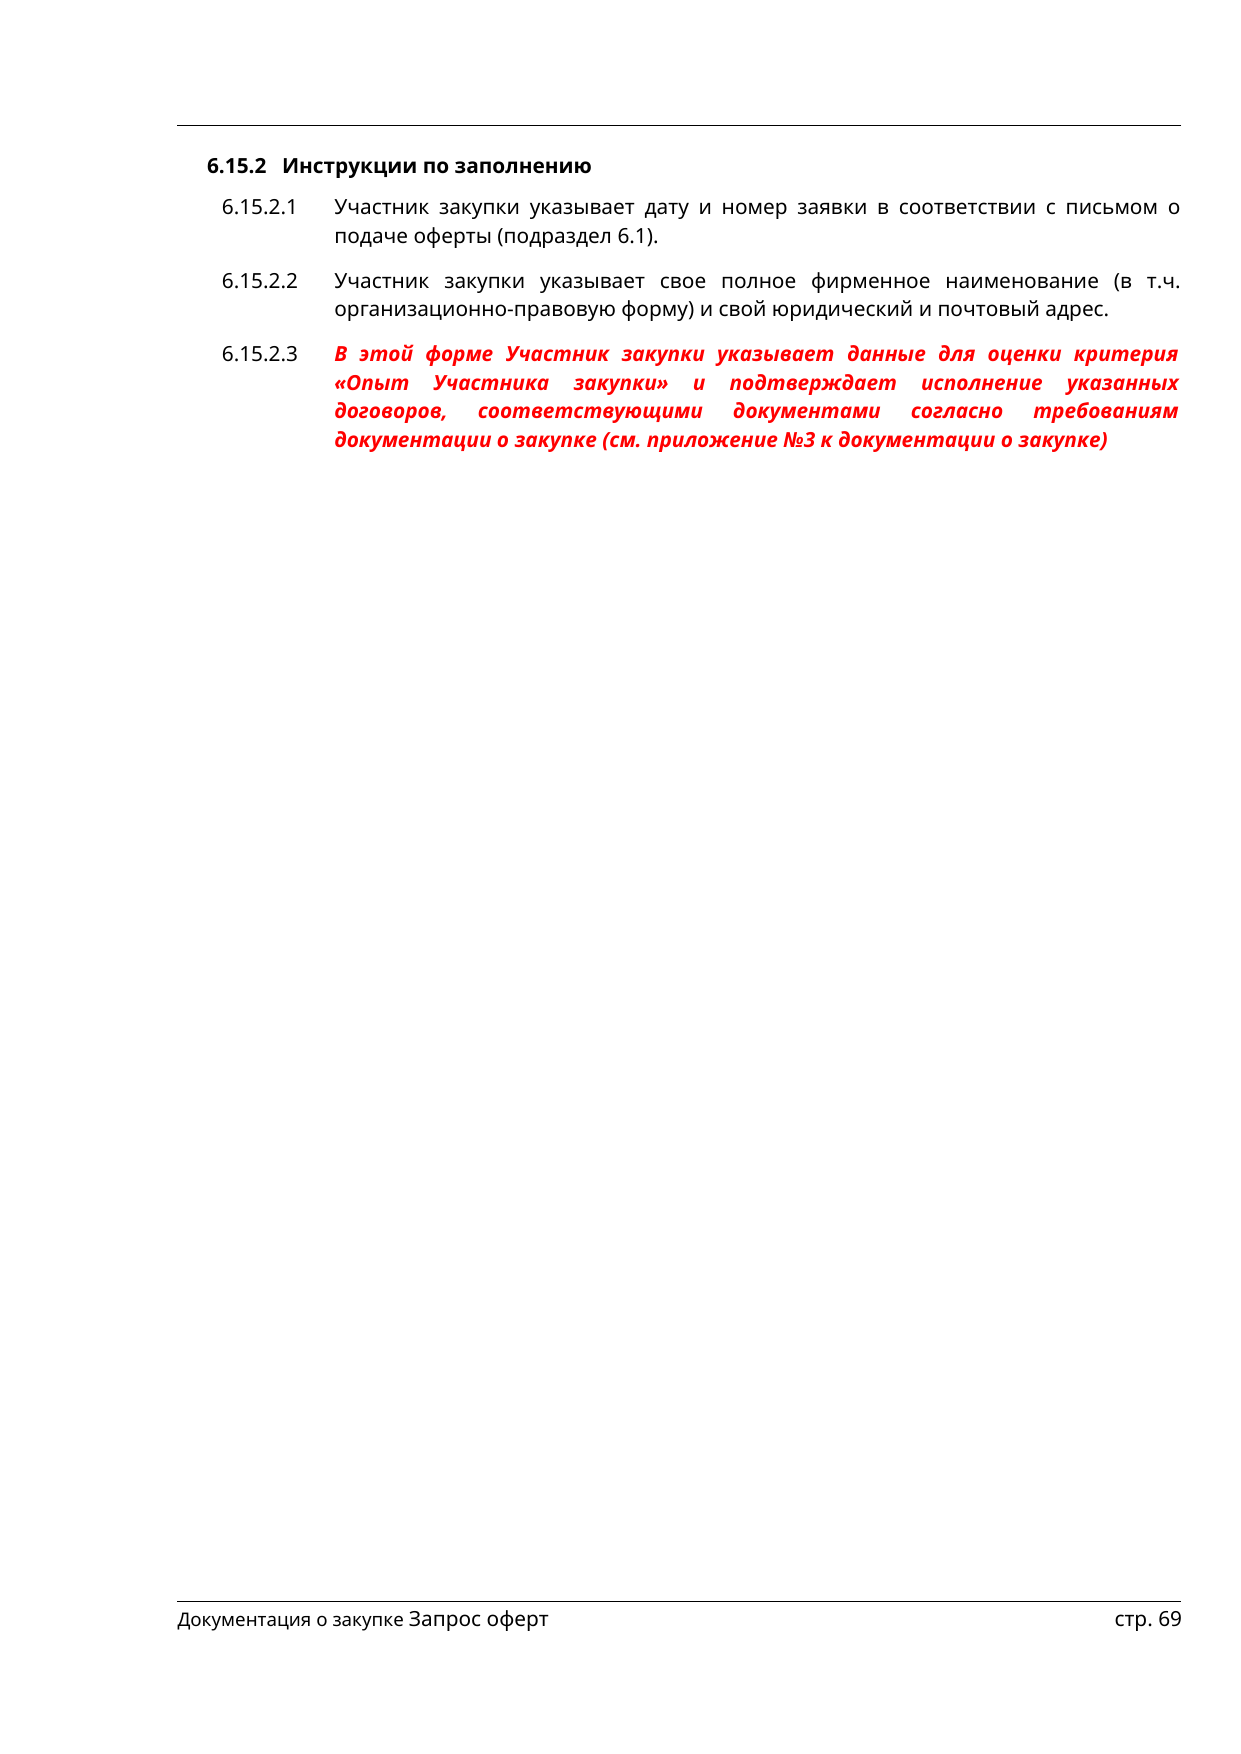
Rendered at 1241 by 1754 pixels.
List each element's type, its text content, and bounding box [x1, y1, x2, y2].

list Инструкции по заполнению [207, 151, 1181, 180]
list В этой форме Участник закупки указывает данные для оценки критерия «Опыт Участника закупки» и подтверждает исполнение указанных договоров, соответствующими документами согласно требованиям документации о закупке (см. приложение №3 к документации о закупке) [222, 339, 1181, 453]
list Участник закупки указывает свое полное фирменное наименование (в т.ч. организационно-правовую форму) и свой юридический и почтовый адрес. [222, 266, 1181, 323]
list Участник закупки указывает дату и номер заявки в соответствии с письмом о подаче оферты (подраздел 6.1). [222, 192, 1181, 249]
